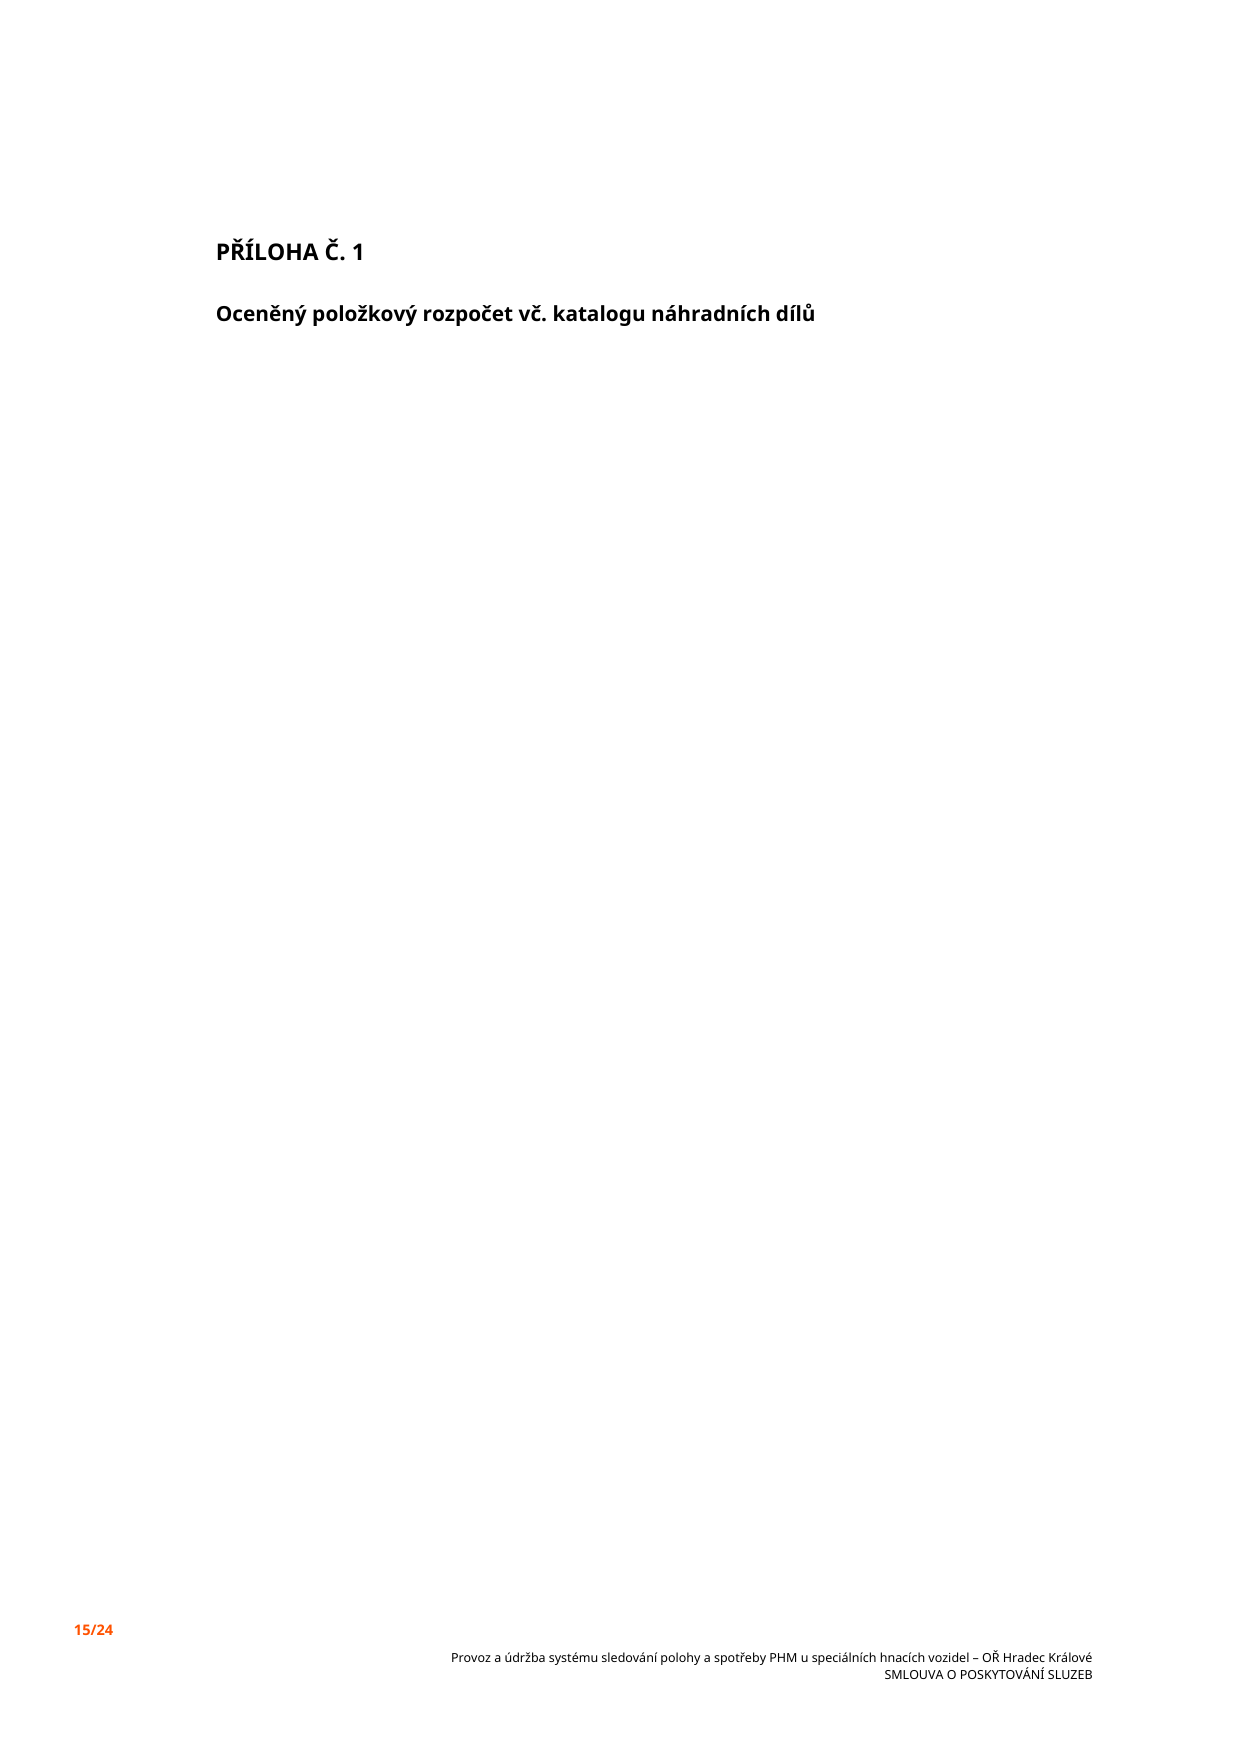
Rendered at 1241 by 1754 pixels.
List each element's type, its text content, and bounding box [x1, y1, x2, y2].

text Oceněný položkový rozpočet vč. katalogu náhradních dílů [216, 299, 1093, 328]
text Příloha č. 1 [216, 236, 1093, 267]
